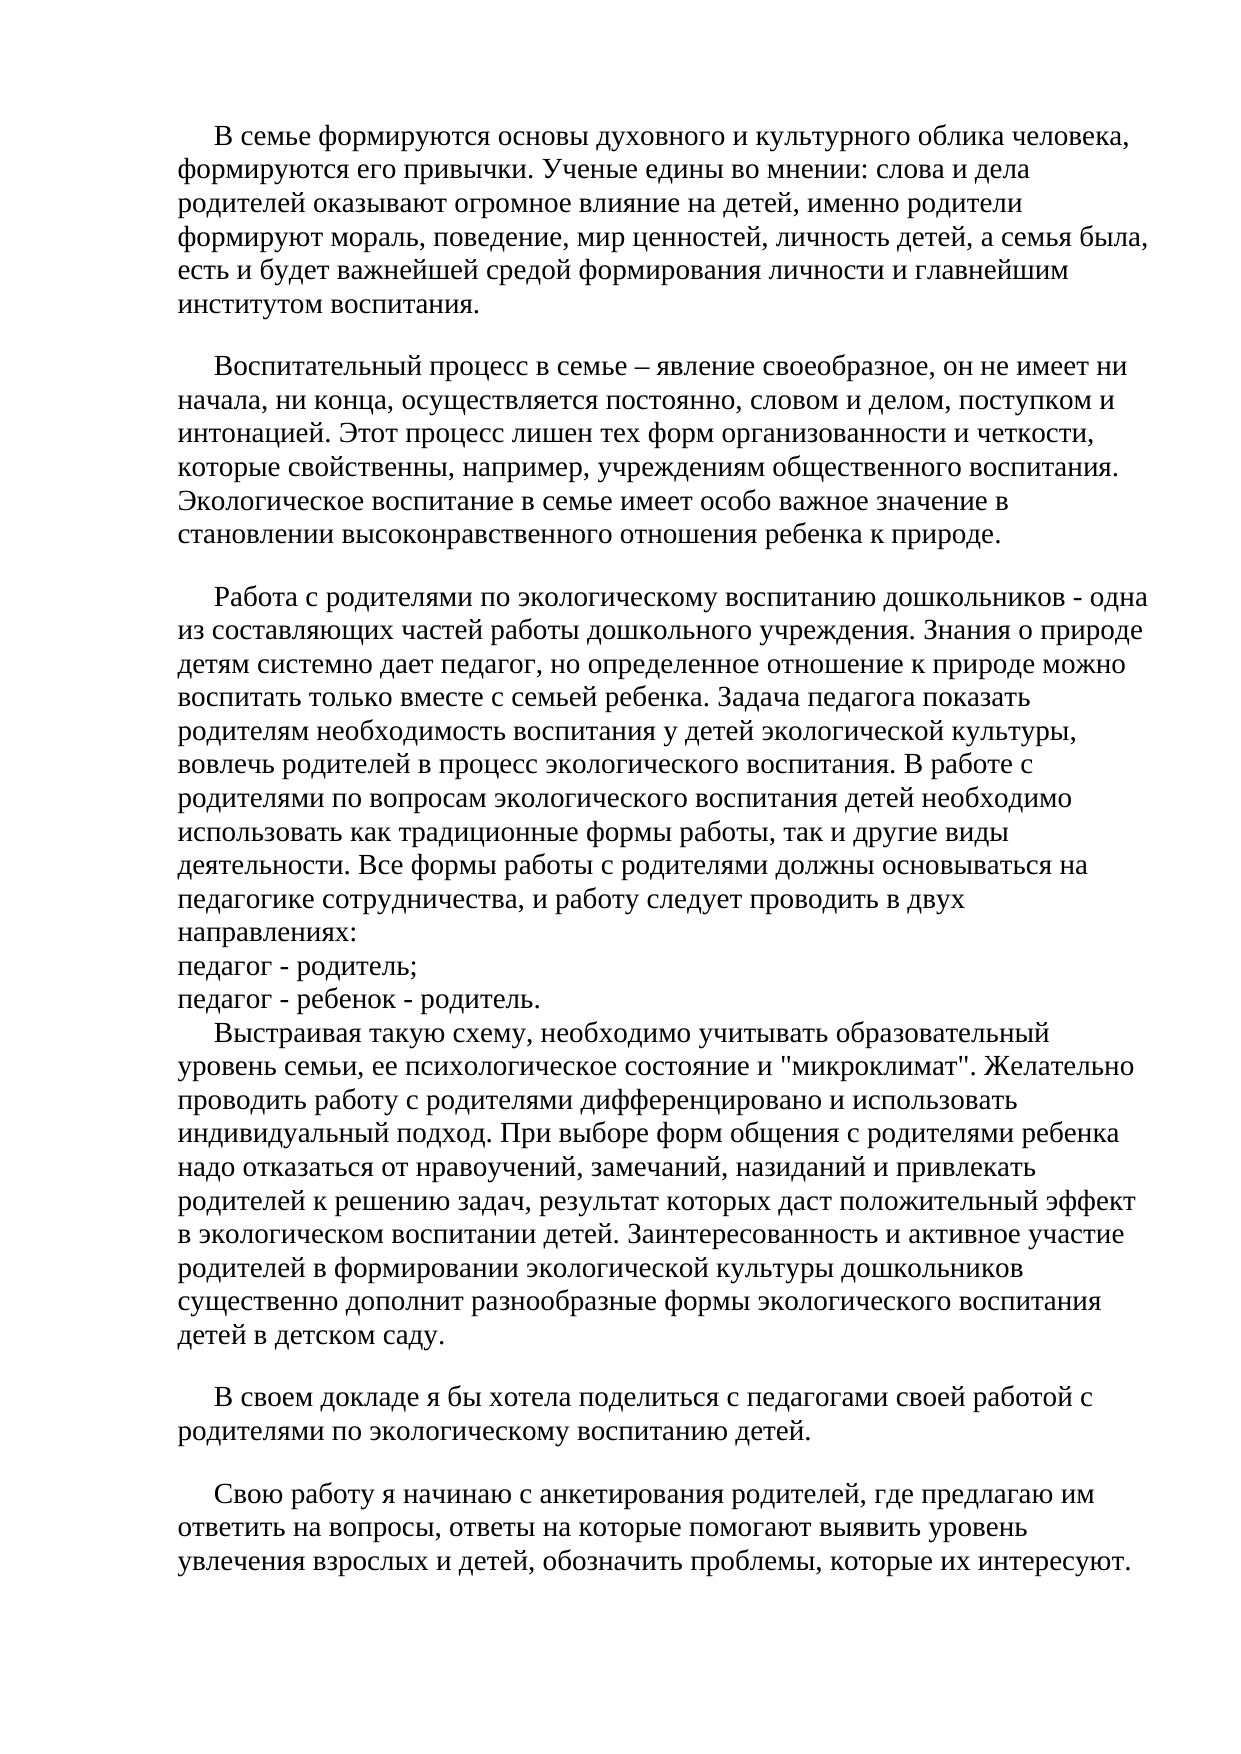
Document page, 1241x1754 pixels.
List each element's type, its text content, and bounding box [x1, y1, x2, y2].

text В семье формируются основы духовного и культурного облика человека, формируются его привычки. Ученые едины во мнении: слова и дела родителей оказывают огромное влияние на детей, именно родители формируют мораль, поведение, мир ценностей, личность детей, а семья была, есть и будет важнейшей средой формирования личности и главнейшим институтом воспитания. [177, 118, 1152, 319]
text В своем докладе я бы хотела поделиться с педагогами своей работой с родителями по экологическому воспитанию детей. [177, 1379, 1152, 1447]
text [177, 1476, 1152, 1576]
text Работа с родителями по экологическому воспитанию дошкольников - одна из составляющих частей работы дошкольного учреждения. Знания о природе детям системно дает педагог, но определенное отношение к природе можно воспитать только вместе с семьей ребенка. Задача педагога показать родителям необходимость воспитания у детей экологической культуры, вовлечь родителей в процесс экологического воспитания. В работе с родителями по вопросам экологического воспитания детей необходимо использовать как традиционные формы работы, так и другие виды деятельности. Все формы работы с родителями должны основываться на педагогике сотрудничества, и работу следует проводить в двух направлениях: педагог - родитель; педагог - ребенок - родитель. Выстраивая такую схему, необходимо учитывать образовательный уровень семьи, ее психологическое состояние и "микроклимат". Желательно проводить работу с родителями дифференцировано и использовать индивидуальный подход. При выборе форм общения с родителями ребенка надо отказаться от нравоучений, замечаний, назиданий и привлекать родителей к решению задач, результат которых даст положительный эффект в экологическом воспитании детей. Заинтересованность и активное участие родителей в формировании экологической культуры дошкольников существенно дополнит разнообразные формы экологического воспитания детей в детском саду. [177, 579, 1152, 1350]
text Воспитательный процесс в семье – явление своеобразное, он не имеет ни начала, ни конца, осуществляется постоянно, словом и делом, поступком и интонацией. Этот процесс лишен тех форм организованности и четкости, которые свойственны, например, учреждениям общественного воспитания. Экологическое воспитание в семье имеет особо важное значение в становлении высоконравственного отношения ребенка к природе. [177, 348, 1152, 550]
